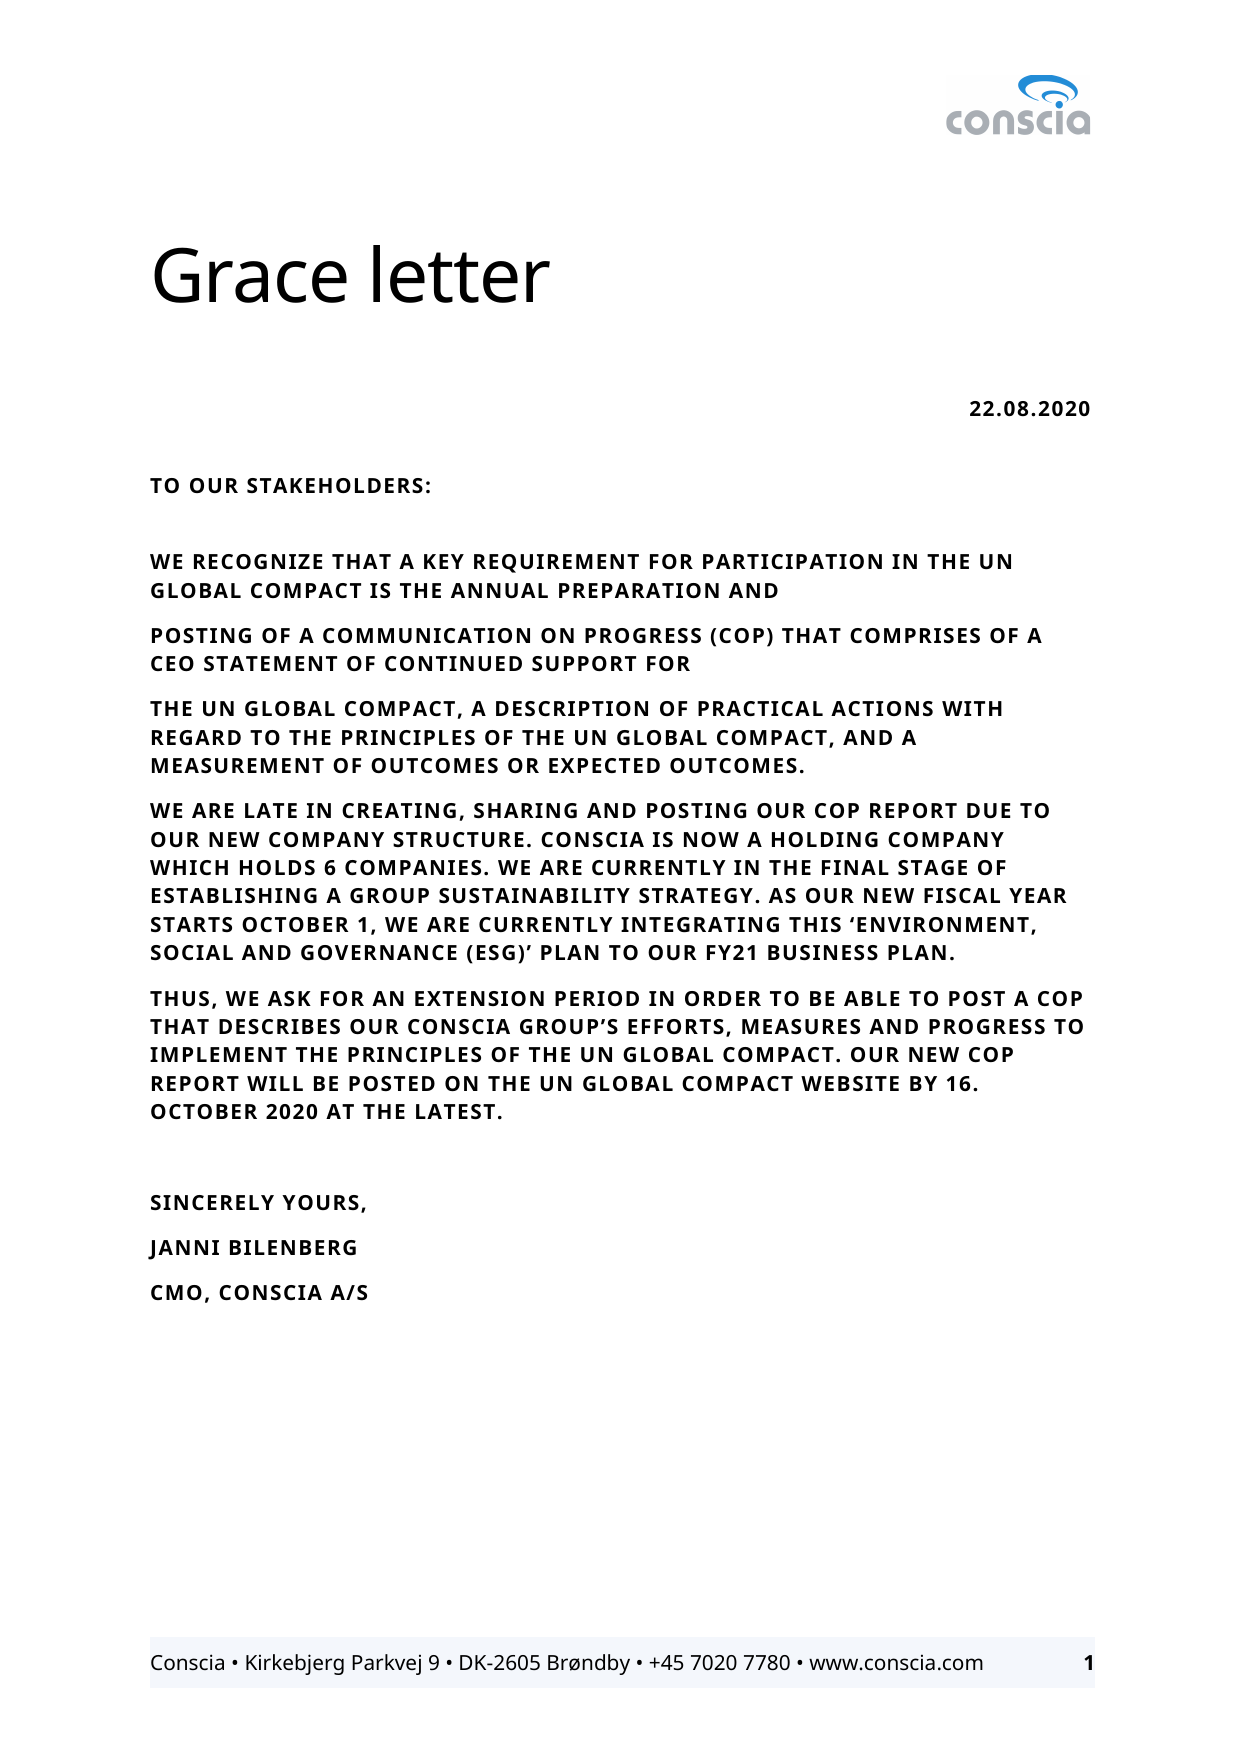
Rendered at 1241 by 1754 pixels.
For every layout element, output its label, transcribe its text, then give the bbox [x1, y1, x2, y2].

subtitle We are late in creating, sharing and posting our COP report due to our new company structure. Conscia is now a holding company which holds 6 companies. we are currently in the final stage of establishing a group sustainability strategy. as our new fiscal year starts october 1, we are currently integrating this ‘environment, social and governance (esg)’ plan to our fy21 business plan. [150, 796, 1090, 967]
picture [946, 75, 1091, 135]
subtitle To our stakeholders: [150, 471, 1090, 499]
subtitle cmo, conscia a/s [150, 1278, 1090, 1306]
subtitle Janni bilenberg [150, 1233, 1090, 1261]
title Grace letter [150, 222, 1090, 324]
subtitle 22.08.2020 [150, 394, 1090, 423]
subtitle posting of a Communication on Progress (COP) that comprises of a CEO statement of continued support for [150, 621, 1090, 678]
subtitle Sincerely yours, [150, 1188, 1090, 1216]
subtitle THUS, we ask for an extension period in order to be able to post a COP that describes our conscia group’s efforts, measures and progress to implement the principles of the UN Global Compact. Our new COP report will be posted on the UN Global Compact website by 16. october 2020 at the latest. [150, 984, 1090, 1126]
subtitle the UN Global Compact, a description of practical actions with regard to the principles of the UN Global Compact, and a measurement of outcomes or expected outcomes. [150, 694, 1090, 780]
subtitle We recognize that a key requirement for participation in the UN Global Compact is the annual preparation and [150, 547, 1090, 604]
